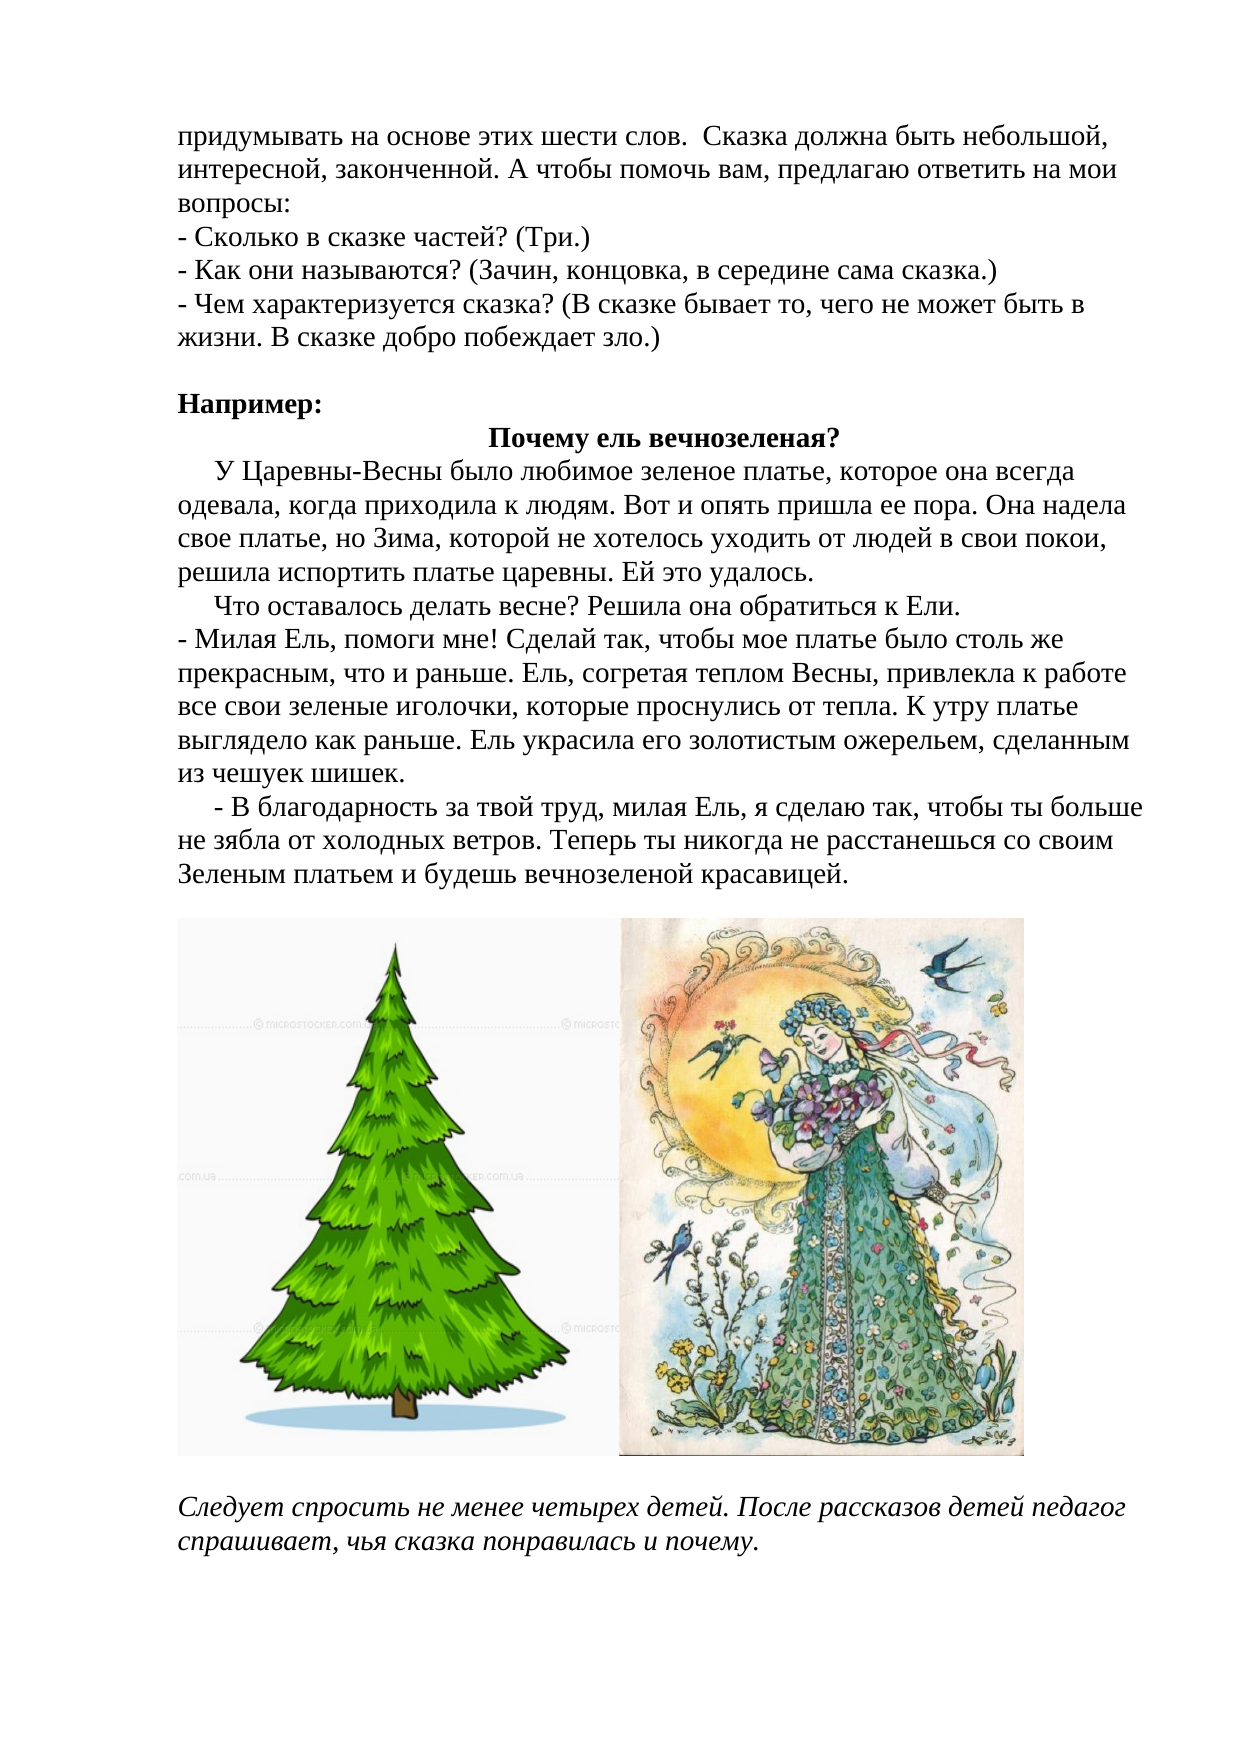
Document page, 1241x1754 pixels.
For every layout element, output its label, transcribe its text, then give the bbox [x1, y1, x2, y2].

text - В благодарность за твой труд, милая Ель, я сделаю так, чтобы ты больше не зябла от холодных ветров. Теперь ты никогда не расстанешься со своим Зеленым платьем и будешь вечнозеленой красавицей. [177, 789, 1152, 889]
text У Царевны-Весны было любимое зеленое платье, которое она всегда одевала, когда приходила к людям. Вот и опять пришла ее пора. Она надела свое платье, но Зима, которой не хотелось уходить от людей в свои покои, решила испортить платье царевны. Ей это удалось. [177, 453, 1152, 588]
picture [177, 918, 1024, 1456]
text - Милая Ель, помоги мне! Сделай так, чтобы мое платье было столь же прекрасным, что и раньше. Ель, согретая теплом Весны, привлекла к работе все свои зеленые иголочки, которые проснулись от тепла. К утру платье выглядело как раньше. Ель украсила его золотистым ожерельем, сделанным из чешуек шишек. [177, 621, 1152, 789]
text Следует спросить не менее четырех детей. После рассказов детей педагог спрашивает, чья сказка понравилась и почему. [177, 1489, 1152, 1556]
text Например: [177, 386, 1152, 420]
text - Чем характеризуется сказка? (В сказке бывает то, чего не может быть в жизни. В сказке добро побеждает зло.) [177, 286, 1152, 353]
text - Сколько в сказке частей? (Три.) [177, 219, 1152, 252]
text Почему ель вечнозеленая? [177, 420, 1152, 453]
text - Как они называются? (Зачин, концовка, в середине сама сказка.) [177, 252, 1152, 286]
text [177, 118, 1152, 219]
text Что оставалось делать весне? Решила она обратиться к Ели. [177, 588, 1152, 621]
